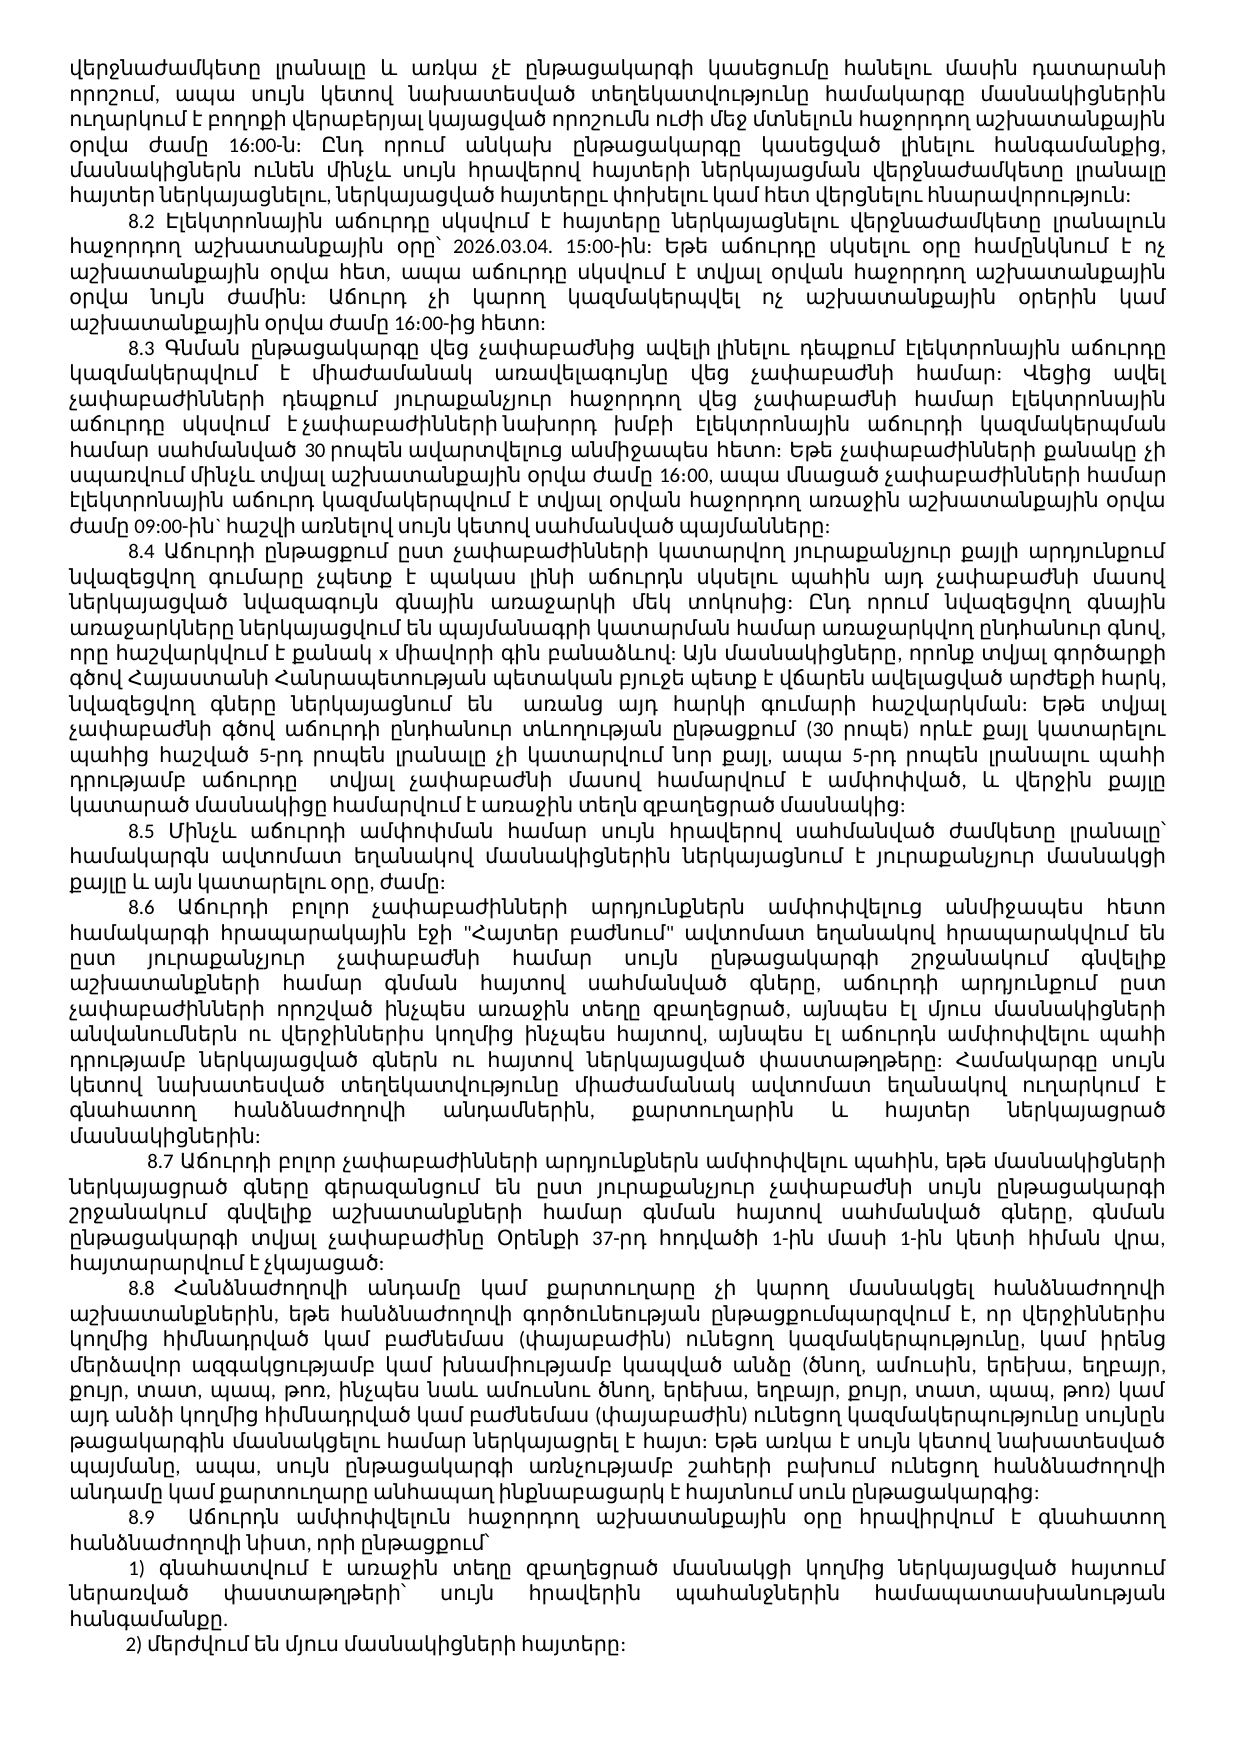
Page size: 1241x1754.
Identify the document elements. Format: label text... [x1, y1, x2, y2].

text 8.4 Աճուրդի ընթացքում ըստ չափաբաժինների կատարվող յուրաքանչյուր քայլի արդյունքում նվազեցվող գումարը չպետք է պակաս լինի աճուրդն սկսելու պահին այդ չափաբաժնի մասով ներկայացված նվազագույն գնային առաջարկի մեկ տոկոսից: Ընդ որում նվազեցվող գնային առաջարկները ներկայացվում են պայմանագրի կատարման համար առաջարկվող ընդհանուր գնով, որը հաշվարկվում է քանակ x միավորի գին բանաձևով: Այն մասնակիցները, որոնք տվյալ գործարքի գծով Հայաստանի Հանրապետության պետական բյուջե պետք է վճարեն ավելացված արժեքի հարկ, նվազեցվող գները ներկայացնում են առանց այդ հարկի գումարի հաշվարկման: Եթե տվյալ չափաբաժնի գծով աճուրդի ընդհանուր տևողության ընթացքում (30 րոպե) որևէ քայլ կատարելու պահից հաշված 5-րդ րոպեն լրանալը չի կատարվում նոր քայլ, ապա 5-րդ րոպեն լրանալու պահի դրությամբ աճուրդը տվյալ չափաբաժնի մասով համարվում է ամփոփված, և վերջին քայլը կատարած մասնակիցը համարվում է առաջին տեղն զբաղեցրած մասնակից: [69, 538, 1167, 818]
text 1) գնահատվում է առաջին տեղը զբաղեցրած մասնակցի կողմից ներկայացված հայտում ներառված փաստաթղթերի՝ սույն հրավերին պահանջներին համապատասխանության հանգամանքը. [69, 1555, 1167, 1631]
text 8.6 Աճուրդի բոլոր չափաբաժինների արդյունքներն ամփոփվելուց անմիջապես հետո համակարգի հրապարակային էջի "Հայտեր բաժնում" ավտոմատ եղանակով հրապարակվում են ըստ յուրաքանչյուր չափաբաժնի համար սույն ընթացակարգի շրջանակում գնվելիք աշխատանքների համար գնման հայտով սահմանված գները, աճուրդի արդյունքում ըստ չափաբաժինների որոշված ինչպես առաջին տեղը զբաղեցրած, այնպես էլ մյուս մասնակիցների անվանումներն ու վերջիններիս կողմից ինչպես հայտով, այնպես էլ աճուրդն ամփոփվելու պահի դրությամբ ներկայացված գներն ու հայտով ներկայացված փաստաթղթերը: Համակարգը սույն կետով նախատեսված տեղեկատվությունը միաժամանակ ավտոմատ եղանակով ուղարկում է գնահատող հանձնաժողովի անդամներին, քարտուղարին և հայտեր ներկայացրած մասնակիցներին: [69, 894, 1167, 1148]
text 8.2 Էլեկտրոնային աճուրդը սկսվում է հայտերը ներկայացնելու վերջնաժամկետը լրանալուն հաջորդող աշխատանքային օրը՝ 2026.03.04. 15:00 -ին: Եթե աճուրդը սկսելու օրը համընկնում է ոչ աշխատանքային օրվա հետ, ապա աճուրդը սկսվում է տվյալ օրվան հաջորդող աշխատանքային օրվա նույն ժամին: Աճուրդ չի կարող կազմակերպվել ոչ աշխատանքային օրերին կամ աշխատանքային օրվա ժամը 16։00-ից հետո: [69, 208, 1167, 335]
text 8.8 Հանձնաժողովի անդամը կամ քարտուղարը չի կարող մասնակցել հանձնաժողովի աշխատանքներին, եթե հանձնաժողովի գործունեության ընթացքումպարզվում է, որ վերջիններիս կողմից հիմնադրված կամ բաժնեմաս (փայաբաժին) ունեցող կազմակերպությունը, կամ իրենց մերձավոր ազգակցությամբ կամ խնամիությամբ կապված անձը (ծնող, ամուսին, երեխա, եղբայր, քույր, տատ, պապ, թոռ, ինչպես նաև ամուսնու ծնող, երեխա, եղբայր, քույր, տատ, պապ, թոռ) կամ այդ անձի կողմից հիմնադրված կամ բաժնեմաս (փայաբաժին) ունեցող կազմակերպությունը սույնըն թացակարգին մասնակցելու համար ներկայացրել է հայտ: Եթե առկա է սույն կետով նախատեսված պայմանը, ապա, սույն ընթացակարգի առնչությամբ շահերի բախում ունեցող հանձնաժողովի անդամը կամ քարտուղարը անհապաղ ինքնաբացարկ է հայտնում սուն ընթացակարգից: [69, 1276, 1167, 1504]
text 8.5 Մինչև աճուրդի ամփոփման համար սույն հրավերով սահմանված ժամկետը լրանալը՝ համակարգն ավտոմատ եղանակով մասնակիցներին ներկայացնում է յուրաքանչյուր մասնակցի քայլը և այն կատարելու օրը, ժամը: [69, 818, 1167, 894]
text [69, 56, 1167, 208]
text 8.7 Աճուրդի բոլոր չափաբաժինների արդյունքներն ամփոփվելու պահին, եթե մասնակիցների ներկայացրած գները գերազանցում են ըստ յուրաքանչյուր չափաբաժնի սույն ընթացակարգի շրջանակում գնվելիք աշխատանքների համար գնման հայտով սահմանված գները, գնման ընթացակարգի տվյալ չափաբաժինը Օրենքի 37-րդ հոդվածի 1-ին մասի 1-ին կետի հիման վրա, հայտարարվում է չկայացած: [69, 1148, 1167, 1276]
text 8.9 Աճուրդն ամփոփվելուն հաջորդող աշխատանքային օրը հրավիրվում է գնահատող հանձնաժողովի նիստ, որի ընթացքում՝ [69, 1504, 1167, 1555]
text 8.3 Գնման ընթացակարգը վեց չափաբաժնից ավելի լինելու դեպքում էլեկտրոնային աճուրդը կազմակերպվում է միաժամանակ առավելագույնը վեց չափաբաժնի համար: Վեցից ավել չափաբաժինների դեպքում յուրաքանչյուր հաջորդող վեց չափաբաժնի համար էլեկտրոնային աճուրդը սկսվում է չափաբաժինների նախորդ խմբի էլեկտրոնային աճուրդի կազմակերպման համար սահմանված 30 րոպեն ավարտվելուց անմիջապես հետո: Եթե չափաբաժինների քանակը չի սպառվում մինչև տվյալ աշխատանքային օրվա ժամը 16։00, ապա մնացած չափաբաժինների համար էլեկտրոնային աճուրդ կազմակերպվում է տվյալ օրվան հաջորդող առաջին աշխատանքային օրվա ժամը 09:00-ին` հաշվի առնելով սույն կետով սահմանված պայմանները: [69, 335, 1167, 538]
text 2) մերժվում են մյուս մասնակիցների հայտերը: [69, 1631, 1167, 1657]
